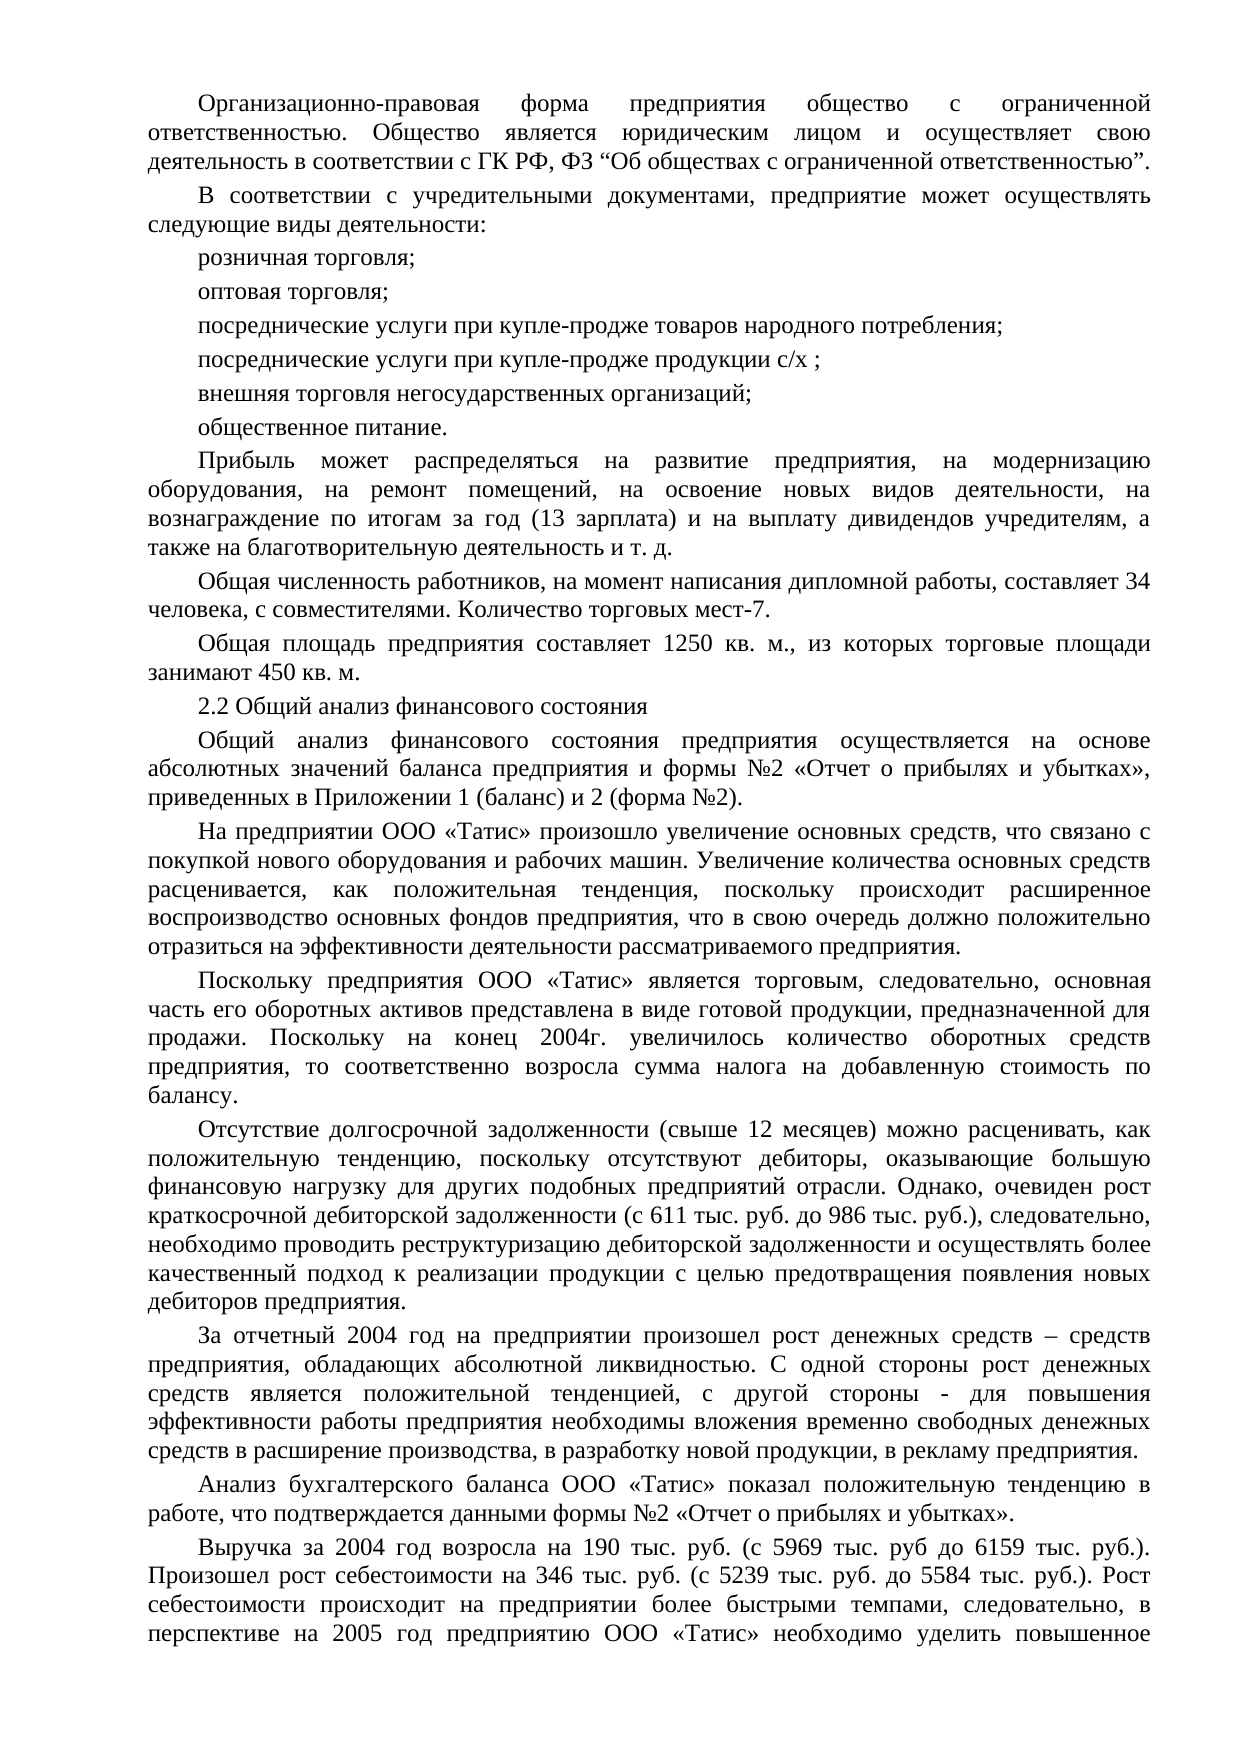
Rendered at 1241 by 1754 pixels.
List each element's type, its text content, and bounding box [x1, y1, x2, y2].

text Организационно-правовая форма предприятия общество с ограниченной ответственностью. Общество является юридическим лицом и осуществляет свою деятельность в соответствии с ГК РФ, ФЗ “Об обществах с ограниченной ответственностью”. [148, 88, 1152, 175]
text Общий анализ финансового состояния предприятия осуществляется на основе абсолютных значений баланса предприятия и формы №2 «Отчет о прибылях и убытках», приведенных в Приложении 1 (баланс) и 2 (форма №2). [148, 725, 1152, 811]
text посреднические услуги при купле-продже товаров народного потребления; [148, 310, 1152, 339]
text За отчетный 2004 год на предприятии произошел рост денежных средств – средств предприятия, обладающих абсолютной ликвидностью. С одной стороны рост денежных средств является положительной тенденцией, с другой стороны - для повышения эффективности работы предприятия необходимы вложения временно свободных денежных средств в расширение производства, в разработку новой продукции, в рекламу предприятия. [148, 1320, 1152, 1464]
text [148, 1532, 1152, 1647]
text На предприятии ООО «Татис» произошло увеличение основных средств, что связано с покупкой нового оборудования и рабочих машин. Увеличение количества основных средств расценивается, как положительная тенденция, поскольку происходит расширенное воспроизводство основных фондов предприятия, что в свою очередь должно положительно отразиться на эффективности деятельности рассматриваемого предприятия. [148, 816, 1152, 960]
text В соответствии с учредительными документами, предприятие может осуществлять следующие виды деятельности: [148, 180, 1152, 237]
text внешняя торговля негосударственных организаций; [148, 378, 1152, 407]
text общественное питание. [148, 412, 1152, 441]
text Поскольку предприятия ООО «Татис» является торговым, следовательно, основная часть его оборотных активов представлена в виде готовой продукции, предназначенной для продажи. Поскольку на конец 2004г. увеличилось количество оборотных средств предприятия, то соответственно возросла сумма налога на добавленную стоимость по балансу. [148, 965, 1152, 1109]
text Общая численность работников, на момент написания дипломной работы, составляет 34 человека, с совместителями. Количество торговых мест-7. [148, 566, 1152, 623]
text розничная торговля; [148, 242, 1152, 271]
text 2.2 Общий анализ финансового состояния [148, 691, 1152, 720]
text Общая площадь предприятия составляет 1250 кв. м., из которых торговые площади занимают 450 кв. м. [148, 628, 1152, 686]
text Анализ бухгалтерского баланса ООО «Татис» показал положительную тенденцию в работе, что подтверждается данными формы №2 «Отчет о прибылях и убытках». [148, 1469, 1152, 1527]
text Отсутствие долгосрочной задолженности (свыше 12 месяцев) можно расценивать, как положительную тенденцию, поскольку отсутствуют дебиторы, оказывающие большую финансовую нагрузку для других подобных предприятий отрасли. Однако, очевиден рост краткосрочной дебиторской задолженности (с 611 тыс. руб. до 986 тыс. руб.), следовательно, необходимо проводить реструктуризацию дебиторской задолженности и осуществлять более качественный подход к реализации продукции с целью предотвращения появления новых дебиторов предприятия. [148, 1114, 1152, 1315]
text Прибыль может распределяться на развитие предприятия, на модернизацию оборудования, на ремонт помещений, на освоение новых видов деятельности, на вознаграждение по итогам за год (13 зарплата) и на выплату дивидендов учредителям, а также на благотворительную деятельность и т. д. [148, 446, 1152, 561]
text оптовая торговля; [148, 276, 1152, 305]
text посреднические услуги при купле-продже продукции с/х ; [148, 344, 1152, 373]
